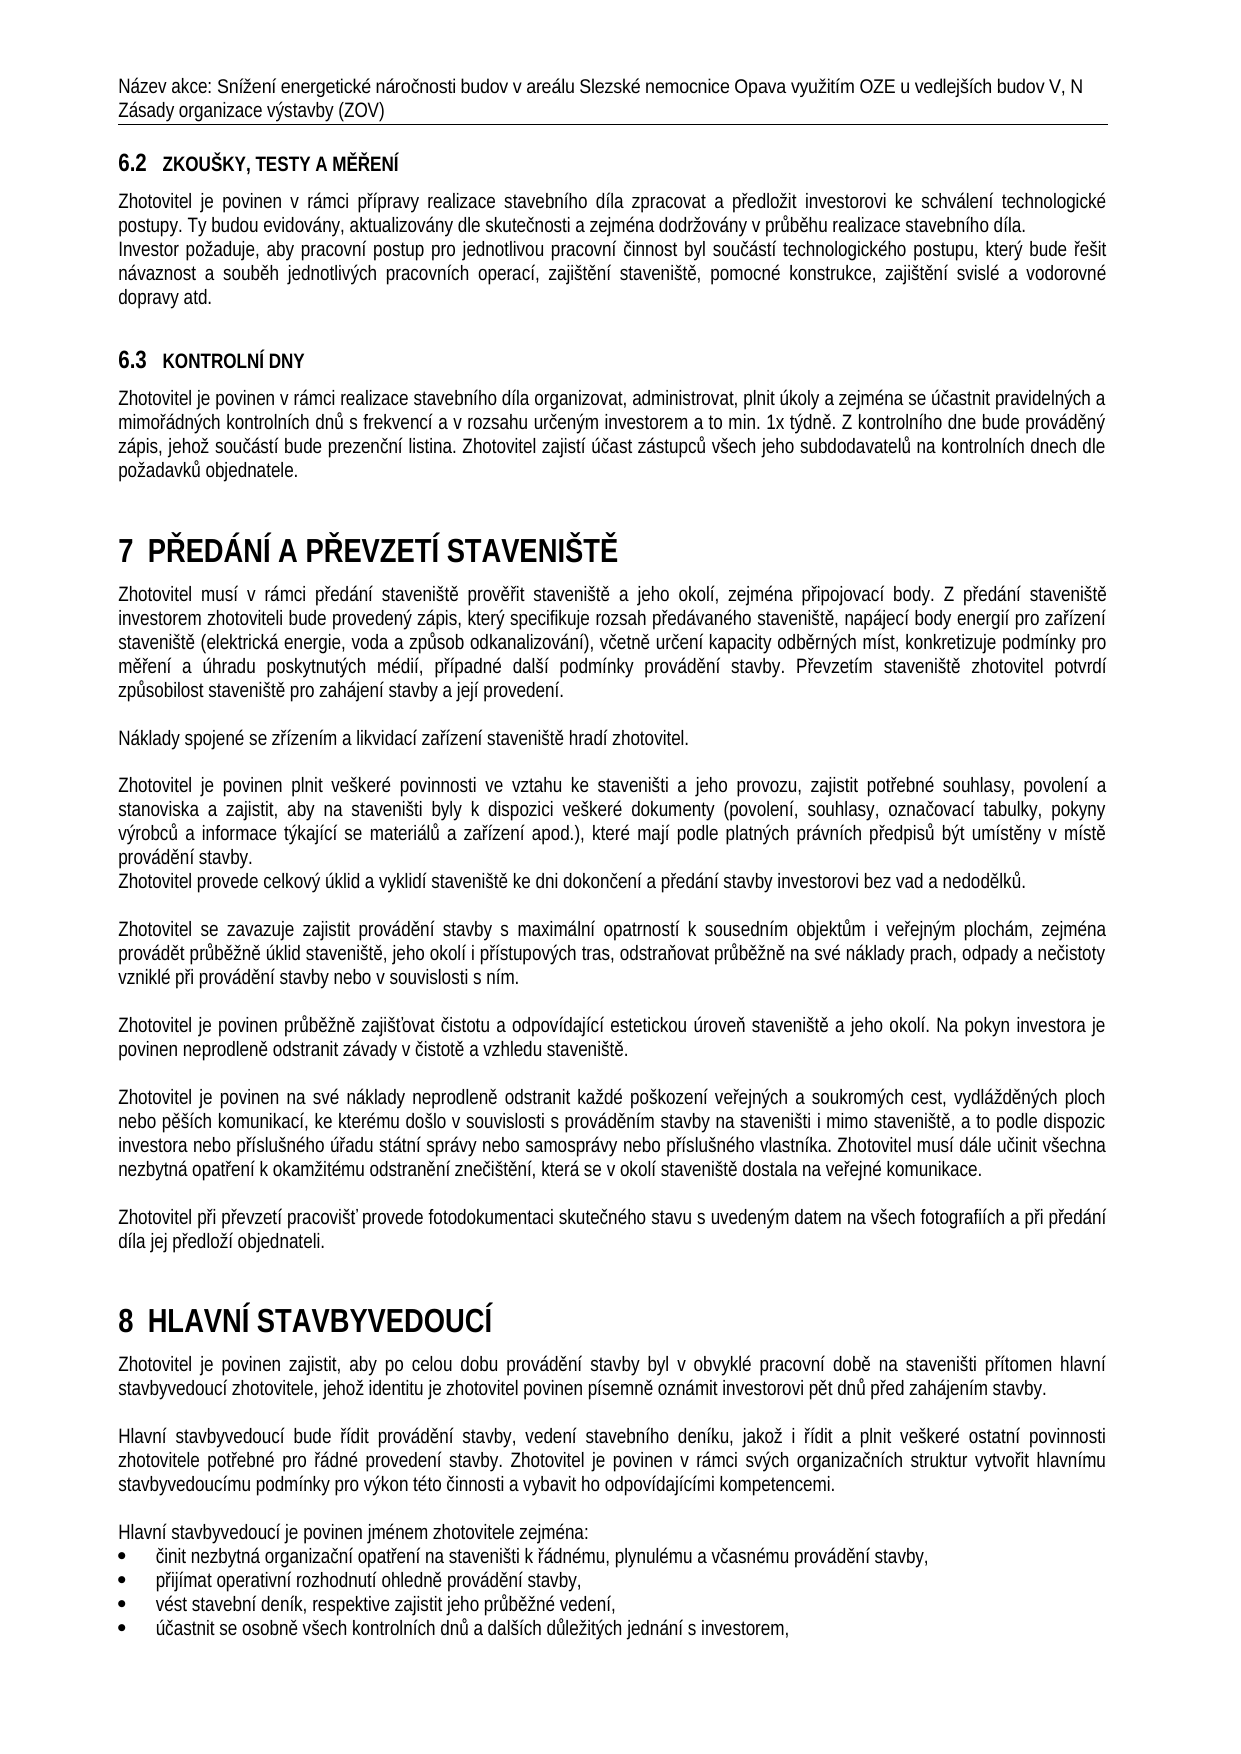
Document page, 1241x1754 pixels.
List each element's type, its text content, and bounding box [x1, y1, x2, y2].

text Hlavní stavbyvedoucí bude řídit provádění stavby, vedení stavebního deníku, jakož i řídit a plnit veškeré ostatní povinnosti zhotovitele potřebné pro řádné provedení stavby. Zhotovitel je povinen v rámci svých organizačních struktur vytvořit hlavnímu stavbyvedoucímu podmínky pro výkon této činnosti a vybavit ho odpovídajícími kompetencemi. [118, 1424, 1108, 1496]
text Zhotovitel je povinen plnit veškeré povinnosti ve vztahu ke staveništi a jeho provozu, zajistit potřebné souhlasy, povolení a stanoviska a zajistit, aby na staveništi byly k dispozici veškeré dokumenty (povolení, souhlasy, označovací tabulky, pokyny výrobců a informace týkající se materiálů a zařízení apod.), které mají podle platných právních předpisů být umístěny v místě provádění stavby. [118, 773, 1108, 869]
list činit nezbytná organizační opatření na staveništi k řádnému, plynulému a včasnému provádění stavby, [118, 1544, 1108, 1568]
text Zhotovitel musí v rámci předání staveniště prověřit staveniště a jeho okolí, zejména připojovací body. Z předání staveniště investorem zhotoviteli bude provedený zápis, který specifikuje rozsah předávaného staveniště, napájecí body energií pro zařízení staveniště (elektrická energie, voda a způsob odkanalizování), včetně určení kapacity odběrných míst, konkretizuje podmínky pro měření a úhradu poskytnutých médií, případné další podmínky provádění stavby. Převzetím staveniště zhotovitel potvrdí způsobilost staveniště pro zahájení stavby a její provedení. [118, 582, 1108, 702]
subtitle HLAVNÍ STAVBYVEDOUCÍ [118, 1302, 1108, 1340]
text Zhotovitel je povinen na své náklady neprodleně odstranit každé poškození veřejných a soukromých cest, vydlážděných ploch nebo pěších komunikací, ke kterému došlo v souvislosti s prováděním stavby na staveništi i mimo staveniště, a to podle dispozic investora nebo příslušného úřadu státní správy nebo samosprávy nebo příslušného vlastníka. Zhotovitel musí dále učinit všechna nezbytná opatření k okamžitému odstranění znečištění, která se v okolí staveniště dostala na veřejné komunikace. [118, 1085, 1108, 1181]
list přijímat operativní rozhodnutí ohledně provádění stavby, [118, 1568, 1108, 1592]
text Hlavní stavbyvedoucí je povinen jménem zhotovitele zejména: [118, 1520, 1108, 1544]
text Zhotovitel při převzetí pracovišť provede fotodokumentaci skutečného stavu s uvedeným datem na všech fotografiích a při předání díla jej předloží objednateli. [118, 1205, 1108, 1253]
subtitle PŘEDÁNÍ A PŘEVZETÍ STAVENIŠTĚ [118, 531, 1108, 569]
text Zhotovitel se zavazuje zajistit provádění stavby s maximální opatrností k sousedním objektům i veřejným plochám, zejména provádět průběžně úklid staveniště, jeho okolí i přístupových tras, odstraňovat průběžně na své náklady prach, odpady a nečistoty vzniklé při provádění stavby nebo v souvislosti s ním. [118, 917, 1108, 989]
subtitle ZKOUŠKY, TESTY A MĚŘENÍ [118, 148, 1108, 176]
text Zhotovitel je povinen v rámci přípravy realizace stavebního díla zpracovat a předložit investorovi ke schválení technologické postupy. Ty budou evidovány, aktualizovány dle skutečnosti a zejména dodržovány v průběhu realizace stavebního díla. [118, 189, 1108, 237]
text Zhotovitel provede celkový úklid a vyklidí staveniště ke dni dokončení a předání stavby investorovi bez vad a nedodělků. [118, 869, 1108, 893]
text Zhotovitel je povinen v rámci realizace stavebního díla organizovat, administrovat, plnit úkoly a zejména se účastnit pravidelných a mimořádných kontrolních dnů s frekvencí a v rozsahu určeným investorem a to min. 1x týdně. Z kontrolního dne bude prováděný zápis, jehož součástí bude prezenční listina. Zhotovitel zajistí účast zástupců všech jeho subdodavatelů na kontrolních dnech dle požadavků objednatele. [118, 386, 1108, 482]
list vést stavební deník, respektive zajistit jeho průběžné vedení, [118, 1592, 1108, 1616]
text Zhotovitel je povinen průběžně zajišťovat čistotu a odpovídající estetickou úroveň staveniště a jeho okolí. Na pokyn investora je povinen neprodleně odstranit závady v čistotě a vzhledu staveniště. [118, 1013, 1108, 1061]
text Náklady spojené se zřízením a likvidací zařízení staveniště hradí zhotovitel. [118, 726, 1108, 749]
subtitle KONTROLNÍ DNY [118, 345, 1108, 374]
list účastnit se osobně všech kontrolních dnů a dalších důležitých jednání s investorem, [118, 1616, 1108, 1640]
text Zhotovitel je povinen zajistit, aby po celou dobu provádění stavby byl v obvyklé pracovní době na staveništi přítomen hlavní stavbyvedoucí zhotovitele, jehož identitu je zhotovitel povinen písemně oznámit investorovi pět dnů před zahájením stavby. [118, 1352, 1108, 1400]
text Investor požaduje, aby pracovní postup pro jednotlivou pracovní činnost byl součástí technologického postupu, který bude řešit návaznost a souběh jednotlivých pracovních operací, zajištění staveniště, pomocné konstrukce, zajištění svislé a vodorovné dopravy atd. [118, 237, 1108, 309]
